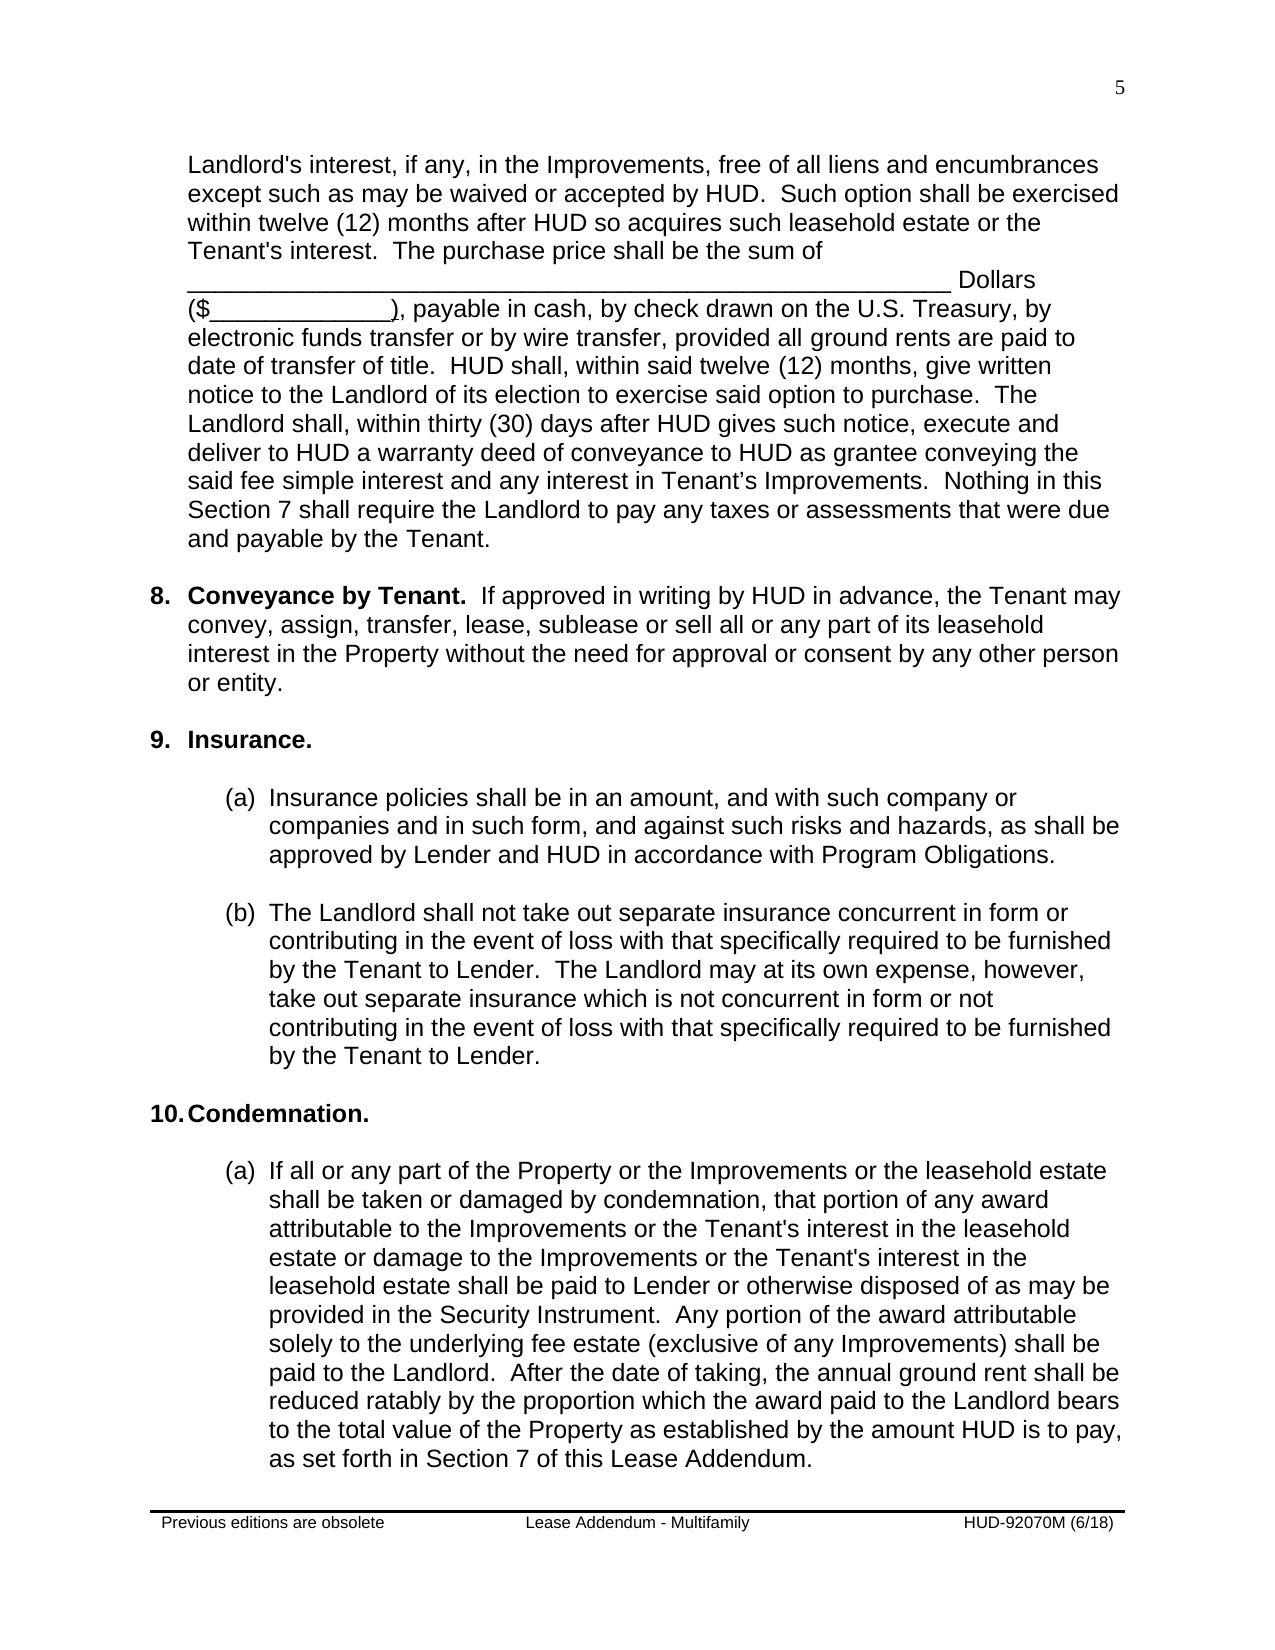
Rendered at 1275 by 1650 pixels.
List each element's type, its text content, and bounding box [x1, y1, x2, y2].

list Conveyance by Tenant. If approved in writing by HUD in advance, the Tenant may convey, assign, transfer, lease, sublease or sell all or any part of its leasehold interest in the Property without the need for approval or consent by any other person or entity. [150, 581, 1125, 696]
list Insurance policies shall be in an amount, and with such company or companies and in such form, and against such risks and hazards, as shall be approved by Lender and HUD in accordance with Program Obligations. [225, 782, 1125, 869]
list The Landlord shall not take out separate insurance concurrent in form or contributing in the event of loss with that specifically required to be furnished by the Tenant to Lender. The Landlord may at its own expense, however, take out separate insurance which is not concurrent in form or not contributing in the event of loss with that specifically required to be furnished by the Tenant to Lender. [225, 897, 1125, 1070]
list Insurance. [150, 725, 1125, 754]
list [150, 150, 1125, 552]
list If all or any part of the Property or the Improvements or the leasehold estate shall be taken or damaged by condemnation, that portion of any award attributable to the Improvements or the Tenant's interest in the leasehold estate or damage to the Improvements or the Tenant's interest in the leasehold estate shall be paid to Lender or otherwise disposed of as may be provided in the Security Instrument. Any portion of the award attributable solely to the underlying fee estate (exclusive of any Improvements) shall be paid to the Landlord. After the date of taking, the annual ground rent shall be reduced ratably by the proportion which the award paid to the Landlord bears to the total value of the Property as established by the amount HUD is to pay, as set forth in Section 7 of this Lease Addendum. [225, 1156, 1125, 1472]
list Condemnation. [150, 1099, 1125, 1127]
